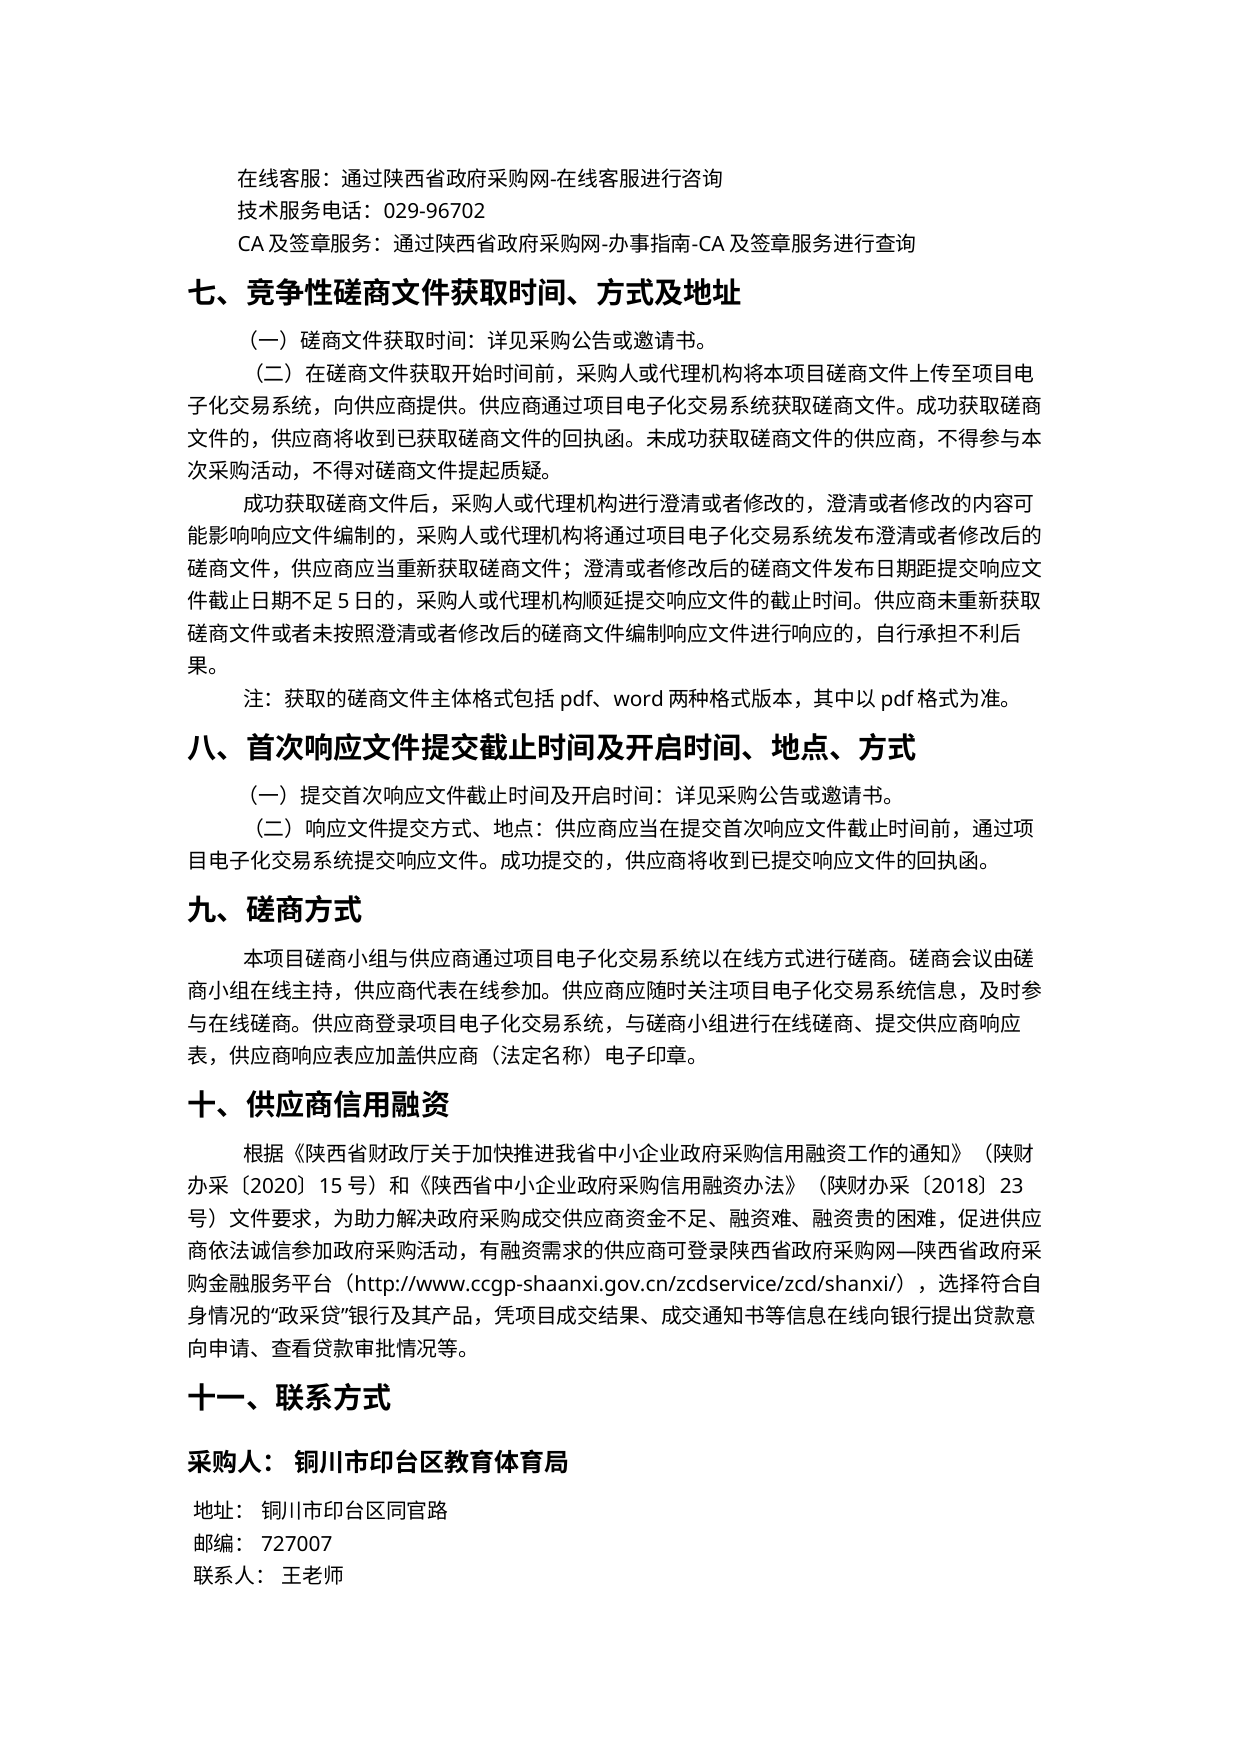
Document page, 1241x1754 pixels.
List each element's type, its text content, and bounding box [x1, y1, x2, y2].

text 十、供应商信用融资 [187, 1072, 1053, 1137]
text （二）在磋商文件获取开始时间前，采购人或代理机构将本项目磋商文件上传至项目电子化交易系统，向供应商提供。供应商通过项目电子化交易系统获取磋商文件。成功获取磋商文件的，供应商将收到已获取磋商文件的回执函。未成功获取磋商文件的供应商，不得参与本次采购活动，不得对磋商文件提起质疑。 [187, 357, 1053, 487]
text （一）磋商文件获取时间：详见采购公告或邀请书。 [187, 324, 1053, 357]
text 联系人： 王老师 [187, 1559, 1053, 1592]
text 地址： 铜川市印台区同官路 [187, 1494, 1053, 1527]
text 邮编： 727007 [187, 1527, 1053, 1559]
text 九、磋商方式 [187, 877, 1053, 942]
text 本项目磋商小组与供应商通过项目电子化交易系统以在线方式进行磋商。磋商会议由磋商小组在线主持，供应商代表在线参加。供应商应随时关注项目电子化交易系统信息，及时参与在线磋商。供应商登录项目电子化交易系统，与磋商小组进行在线磋商、提交供应商响应表，供应商响应表应加盖供应商（法定名称）电子印章。 [187, 942, 1053, 1072]
text 十一、联系方式 [187, 1364, 1053, 1429]
text 采购人： 铜川市印台区教育体育局 [187, 1429, 1053, 1494]
text CA及签章服务：通过陕西省政府采购网-办事指南-CA及签章服务进行查询 [187, 227, 1053, 259]
text 在线客服：通过陕西省政府采购网-在线客服进行咨询 [187, 162, 1053, 194]
text 八、首次响应文件提交截止时间及开启时间、地点、方式 [187, 714, 1053, 779]
text （一）提交首次响应文件截止时间及开启时间：详见采购公告或邀请书。 [187, 779, 1053, 812]
text 注：获取的磋商文件主体格式包括pdf、word两种格式版本，其中以pdf格式为准。 [187, 682, 1053, 714]
text 成功获取磋商文件后，采购人或代理机构进行澄清或者修改的，澄清或者修改的内容可能影响响应文件编制的，采购人或代理机构将通过项目电子化交易系统发布澄清或者修改后的磋商文件，供应商应当重新获取磋商文件；澄清或者修改后的磋商文件发布日期距提交响应文件截止日期不足5日的，采购人或代理机构顺延提交响应文件的截止时间。供应商未重新获取磋商文件或者未按照澄清或者修改后的磋商文件编制响应文件进行响应的，自行承担不利后果。 [187, 487, 1053, 682]
text （二）响应文件提交方式、地点：供应商应当在提交首次响应文件截止时间前，通过项目电子化交易系统提交响应文件。成功提交的，供应商将收到已提交响应文件的回执函。 [187, 812, 1053, 877]
text 技术服务电话：029-96702 [187, 194, 1053, 227]
text 七、竞争性磋商文件获取时间、方式及地址 [187, 259, 1053, 324]
text 根据《陕西省财政厅关于加快推进我省中小企业政府采购信用融资工作的通知》（陕财办采〔2020〕15 号）和《陕西省中小企业政府采购信用融资办法》（陕财办采〔2018〕23 号）文件要求，为助力解决政府采购成交供应商资金不足、融资难、融资贵的困难，促进供应商依法诚信参加政府采购活动，有融资需求的供应商可登录陕西省政府采购网—陕西省政府采购金融服务平台（http://www.ccgp-shaanxi.gov.cn/zcdservice/zcd/shanxi/），选择符合自身情况的“政采贷”银行及其产品，凭项目成交结果、成交通知书等信息在线向银行提出贷款意向申请、查看贷款审批情况等。 [187, 1137, 1053, 1364]
